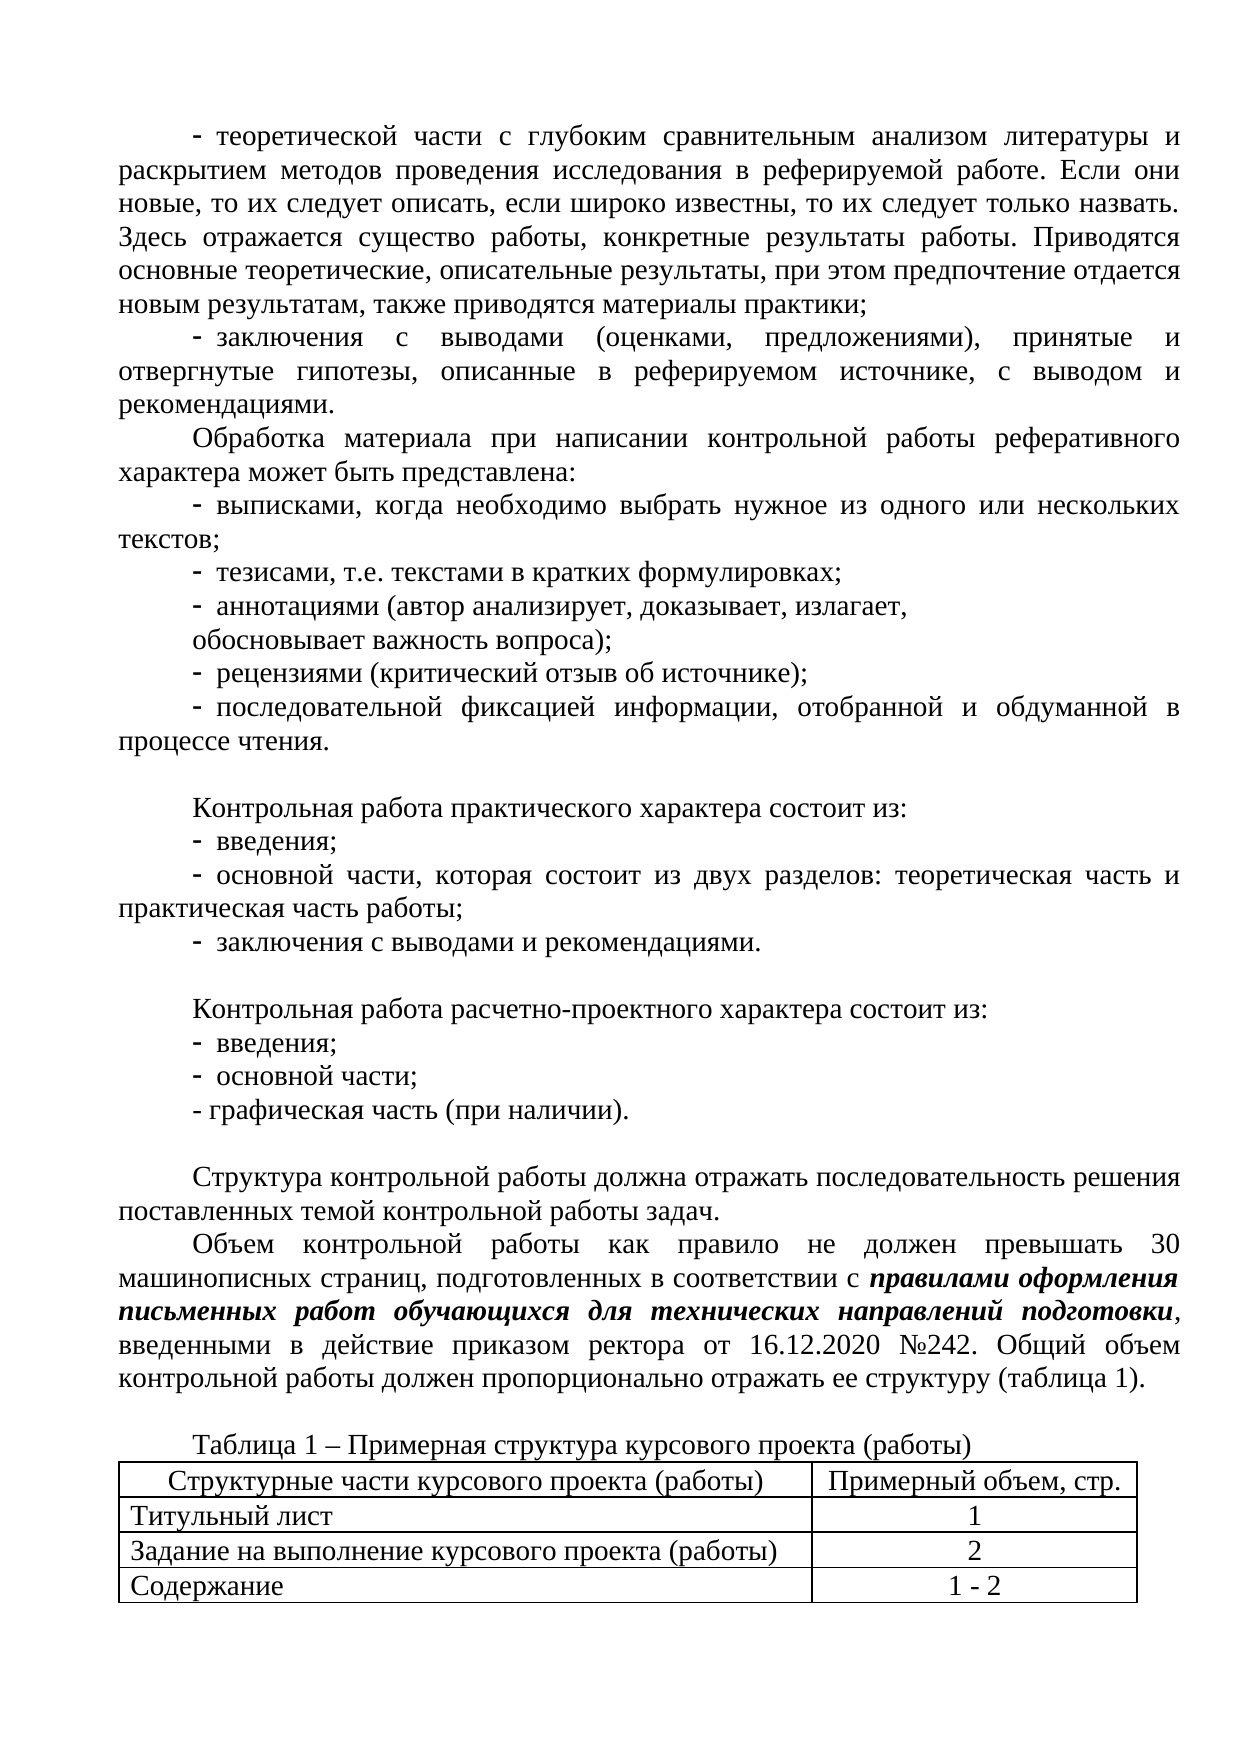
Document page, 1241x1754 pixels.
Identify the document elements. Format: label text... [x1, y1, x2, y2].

text теоретической части с глубоким сравнительным анализом литературы и раскрытием методов проведения исследования в реферируемой работе. Если они новые, то их следует описать, если широко известны, то их следует только назвать. Здесь отражается существо работы, конкретные результаты работы. Приводятся основные теоретические, описательные результаты, при этом предпочтение отдается новым результатам, также приводятся материалы практики; [118, 118, 1181, 319]
text заключения с выводами (оценками, предложениями), принятые и отвергнутые гипотезы, описанные в реферируемом источнике, с выводом и рекомендациями. [118, 319, 1181, 420]
text Объем контрольной работы как правило не должен превышать 30 машинописных страниц, подготовленных в соответствии с правилами оформления письменных работ обучающихся для технических направлений подготовки, введенными в действие приказом ректора от 16.12.2020 №242. Общий объем контрольной работы должен пропорционально отражать ее структуру (таблица 1). [118, 1226, 1181, 1394]
text последовательной фиксацией информации, отобранной и обдуманной в процессе чтения. [118, 689, 1181, 756]
table_cell 2 [813, 1533, 1136, 1566]
text основной части, которая состоит из двух разделов: теоретическая часть и практическая часть работы; [118, 857, 1181, 924]
text Обработка материала при написании контрольной работы реферативного характера может быть представлена: [118, 420, 1181, 487]
table_cell Содержание [120, 1568, 811, 1601]
table_cell 1 - 2 [813, 1568, 1136, 1601]
text выписками, когда необходимо выбрать нужное из одного или нескольких текстов; [118, 487, 1181, 554]
text основной части; [118, 1058, 1181, 1092]
table_header Примерный объем, стр. [813, 1463, 1136, 1496]
text Контрольная работа практического характера состоит из: [118, 790, 1181, 823]
text введения; [118, 823, 1181, 857]
text заключения с выводами и рекомендациями. [118, 924, 1181, 958]
text рецензиями (критический отзыв об источнике); [118, 655, 1181, 689]
text - графическая часть (при наличии). [118, 1092, 1181, 1126]
text аннотациями (автор анализирует, доказывает, излагает, [118, 588, 1181, 622]
text обосновывает важность вопроса); [118, 622, 1181, 655]
table_cell Задание на выполнение курсового проекта (работы) [120, 1533, 811, 1566]
table_cell Титульный лист [120, 1498, 811, 1531]
table_cell 1 [813, 1498, 1136, 1531]
text тезисами, т.е. текстами в кратких формулировках; [118, 554, 1181, 588]
text Структура контрольной работы должна отражать последовательность решения поставленных темой контрольной работы задач. [118, 1159, 1181, 1226]
text введения; [118, 1025, 1181, 1058]
text Таблица 1 – Примерная структура курсового проекта (работы) [118, 1427, 1181, 1461]
text Контрольная работа расчетно-проектного характера состоит из: [118, 991, 1181, 1025]
table_header Структурные части курсового проекта (работы) [120, 1463, 811, 1496]
